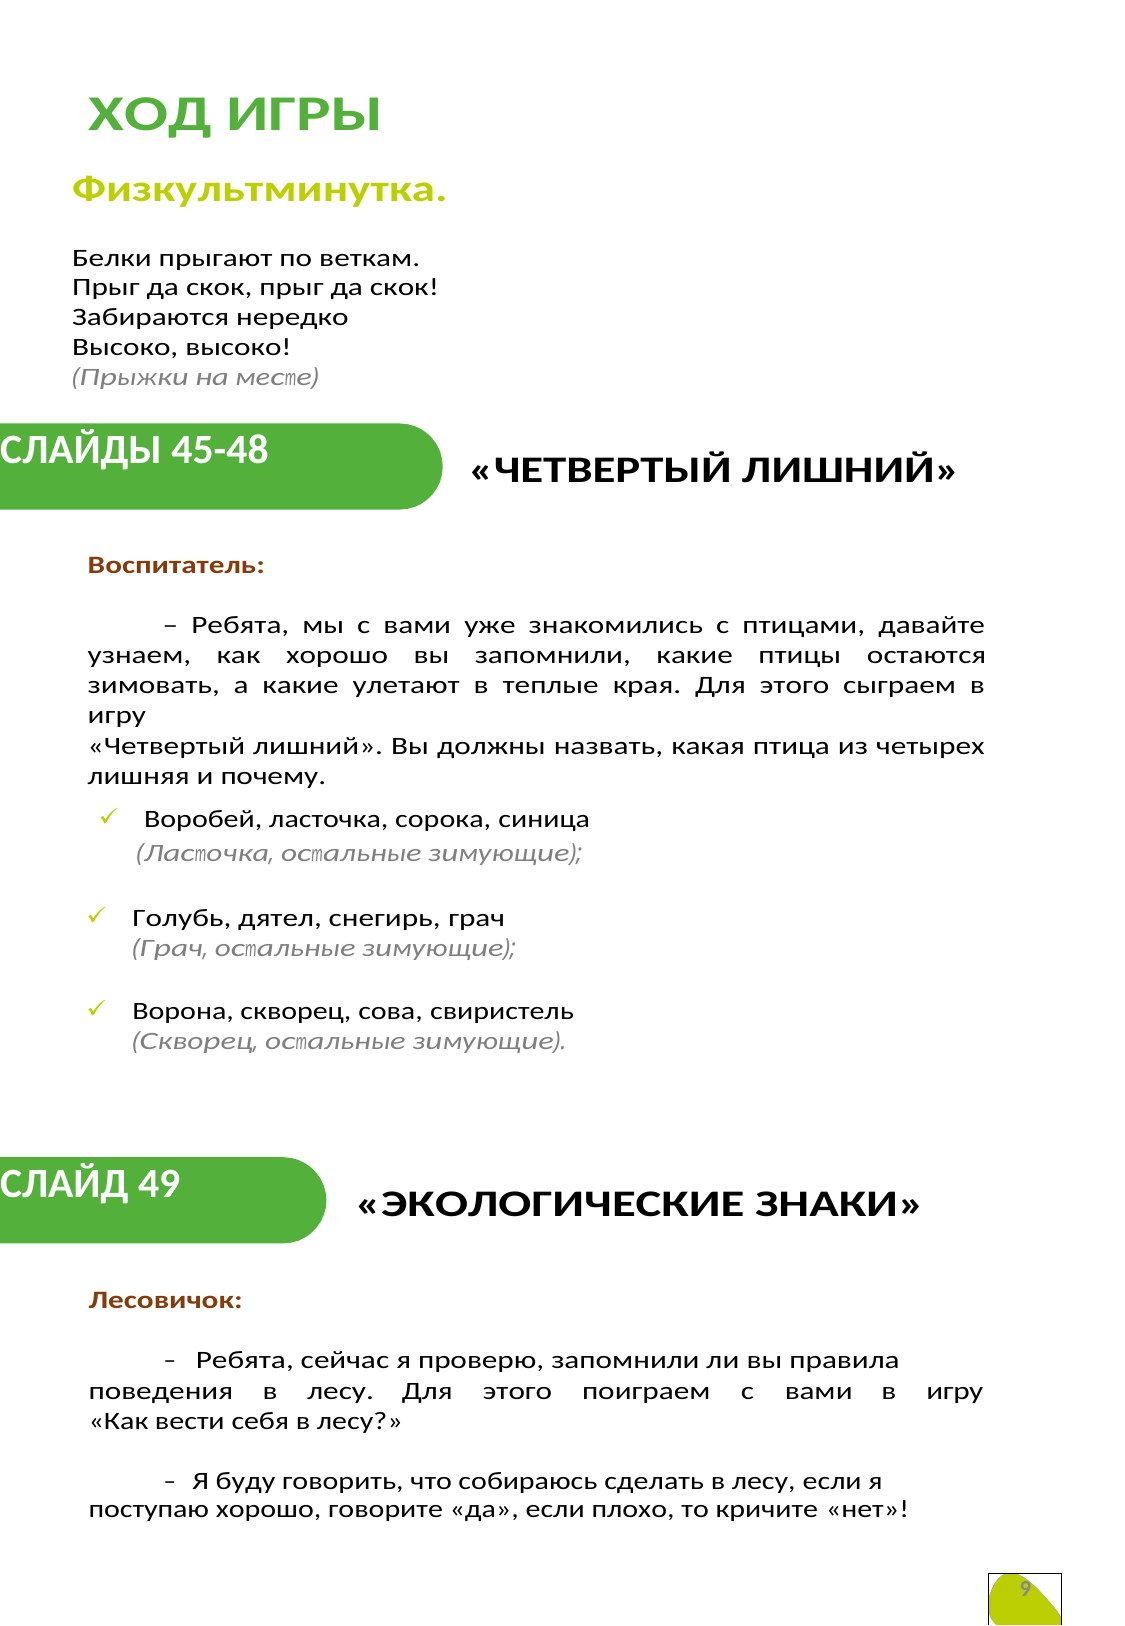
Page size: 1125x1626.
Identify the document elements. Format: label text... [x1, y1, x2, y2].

list Голубь, дятел, снегирь, грач [86, 902, 1056, 932]
subtitle «ЭКОЛОГИЧЕСКИЕ ЗНАКИ» [355, 1180, 1056, 1226]
subtitle Физкультминутка. [72, 165, 1056, 211]
text – Ребята, мы с вами уже знакомились с птицами, давайте узнаем, как хорошо вы запомнили, какие птицы остаются зимовать, а какие улетают в теплые края. Для этого сыграем в игру [87, 610, 986, 730]
text «Четвертый лишний». Вы должны назвать, какая птица из четырех лишняя и почему. [87, 730, 986, 791]
picture [989, 1574, 1061, 1625]
text (Грач, остальные зимующие); [132, 932, 1056, 962]
subtitle «ЧЕТВЕРТЫЙ ЛИШНИЙ» [468, 446, 1056, 492]
list Ребята, сейчас я проверю, запомнили ли вы правила поведения в лесу. Для этого поиграем с вами в игру [88, 1344, 987, 1406]
text «Как вести себя в лесу?» [88, 1407, 1056, 1435]
subtitle Воспитатель: [87, 549, 1056, 580]
text Белки прыгают по веткам. Прыг да скок, прыг да скок! Забираются нередко Высоко, высоко! [72, 242, 441, 362]
text (Ласточка, остальные зимующие); [0, 835, 582, 869]
text (Прыжки на месте) [72, 362, 1056, 392]
subtitle Лесовичок: [88, 1284, 1056, 1314]
list Ворона, скворец, сова, свиристель [86, 996, 1056, 1026]
list Я буду говорить, что собираюсь сделать в лесу, если я поступаю хорошо, говорите «да», если плохо, то кричите «нет»! [88, 1466, 987, 1524]
list Воробей, ласточка, сорока, синица [0, 804, 590, 834]
text (Скворец, остальные зимующие). [132, 1026, 1056, 1056]
